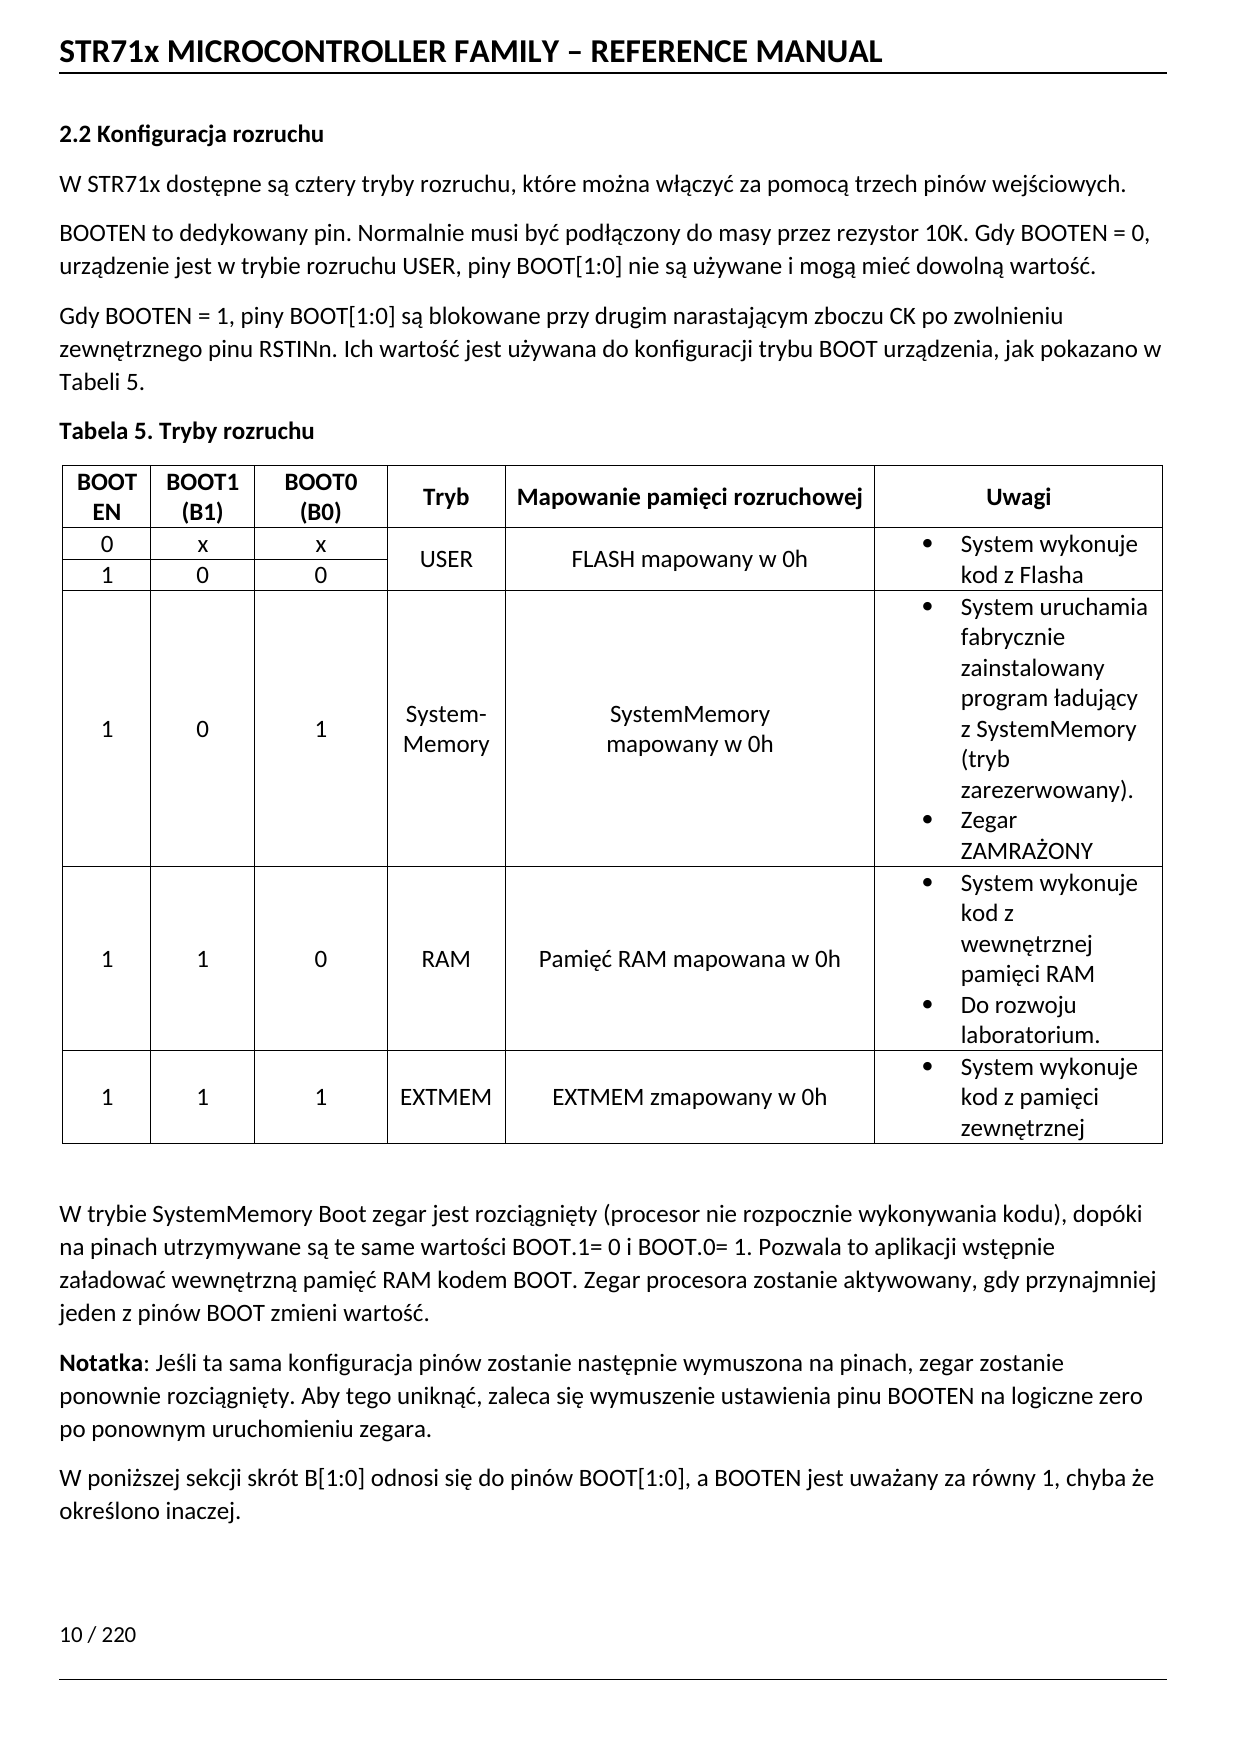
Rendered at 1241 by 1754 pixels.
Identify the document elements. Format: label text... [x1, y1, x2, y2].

table_cell 1 [63, 1051, 150, 1142]
table_header Uwagi [875, 466, 1162, 527]
table_cell USER [388, 528, 505, 590]
table_cell 1 [255, 591, 387, 866]
table_cell 0 [151, 560, 254, 590]
table_cell x [255, 528, 387, 558]
text W STR71x dostępne są cztery tryby rozruchu, które można włączyć za pomocą trzech pinów wejściowych. [59, 168, 1167, 198]
table_cell 1 [63, 560, 150, 590]
text Tabela 5. Tryby rozruchu [59, 415, 1167, 446]
text W trybie SystemMemory Boot zegar jest rozciągnięty (procesor nie rozpocznie wykonywania kodu), dopóki na pinach utrzymywane są te same wartości BOOT.1= 0 i BOOT.0= 1. Pozwala to aplikacji wstępnie załadować wewnętrzną pamięć RAM kodem BOOT. Zegar procesora zostanie aktywowany, gdy przynajmniej jeden z pinów BOOT zmieni wartość. [59, 1199, 1167, 1328]
table_cell EXTMEM zmapowany w 0h [506, 1051, 874, 1142]
table_cell 1 [151, 1051, 254, 1142]
table_cell FLASH mapowany w 0h [506, 528, 874, 590]
table_cell System-Memory [388, 591, 505, 866]
text Notatka: Jeśli ta sama konfiguracja pinów zostanie następnie wymuszona na pinach, zegar zostanie ponownie rozciągnięty. Aby tego uniknąć, zaleca się wymuszenie ustawienia pinu BOOTEN na logiczne zero po ponownym uruchomieniu zegara. [59, 1347, 1167, 1443]
table_cell 1 [255, 1051, 387, 1142]
table_cell 0 [63, 528, 150, 558]
table_cell 0 [255, 867, 387, 1050]
text W poniższej sekcji skrót B[1:0] odnosi się do pinów BOOT[1:0], a BOOTEN jest uważany za równy 1, chyba że określono inaczej. [59, 1462, 1167, 1526]
table_cell System wykonuje kod z Flasha [875, 528, 1162, 590]
table_cell Pamięć RAM mapowana w 0h [506, 867, 874, 1050]
table_cell System wykonuje kod z pamięci zewnętrznej [875, 1051, 1162, 1142]
table_cell x [151, 528, 254, 558]
table_header BOOT0 (B0) [255, 466, 387, 527]
table_cell SystemMemory mapowany w 0h [506, 591, 874, 866]
table_header BOOTEN [63, 466, 150, 527]
text 2.2 Konfiguracja rozruchu [59, 118, 1167, 149]
text Gdy BOOTEN = 1, piny BOOT[1:0] są blokowane przy drugim narastającym zboczu CK po zwolnieniu zewnętrznego pinu RSTINn. Ich wartość jest używana do konfiguracji trybu BOOT urządzenia, jak pokazano w Tabeli 5. [59, 300, 1167, 396]
table_cell RAM [388, 867, 505, 1050]
table_cell 1 [63, 591, 150, 866]
table_cell System wykonuje kod z wewnętrznej pamięci RAM Do rozwoju laboratorium. [875, 867, 1162, 1050]
table_cell EXTMEM [388, 1051, 505, 1142]
text BOOTEN to dedykowany pin. Normalnie musi być podłączony do masy przez rezystor 10K. Gdy BOOTEN = 0, urządzenie jest w trybie rozruchu USER, piny BOOT[1:0] nie są używane i mogą mieć dowolną wartość. [59, 217, 1167, 281]
table_cell System uruchamia fabrycznie zainstalowany program ładujący z SystemMemory (tryb zarezerwowany). Zegar ZAMRAŻONY [875, 591, 1162, 866]
table_cell 0 [151, 591, 254, 866]
table_cell 1 [151, 867, 254, 1050]
table_header Mapowanie pamięci rozruchowej [506, 466, 874, 527]
table_cell 0 [255, 560, 387, 590]
table_cell 1 [63, 867, 150, 1050]
table_header Tryb [388, 466, 505, 527]
table_header BOOT1 (B1) [151, 466, 254, 527]
